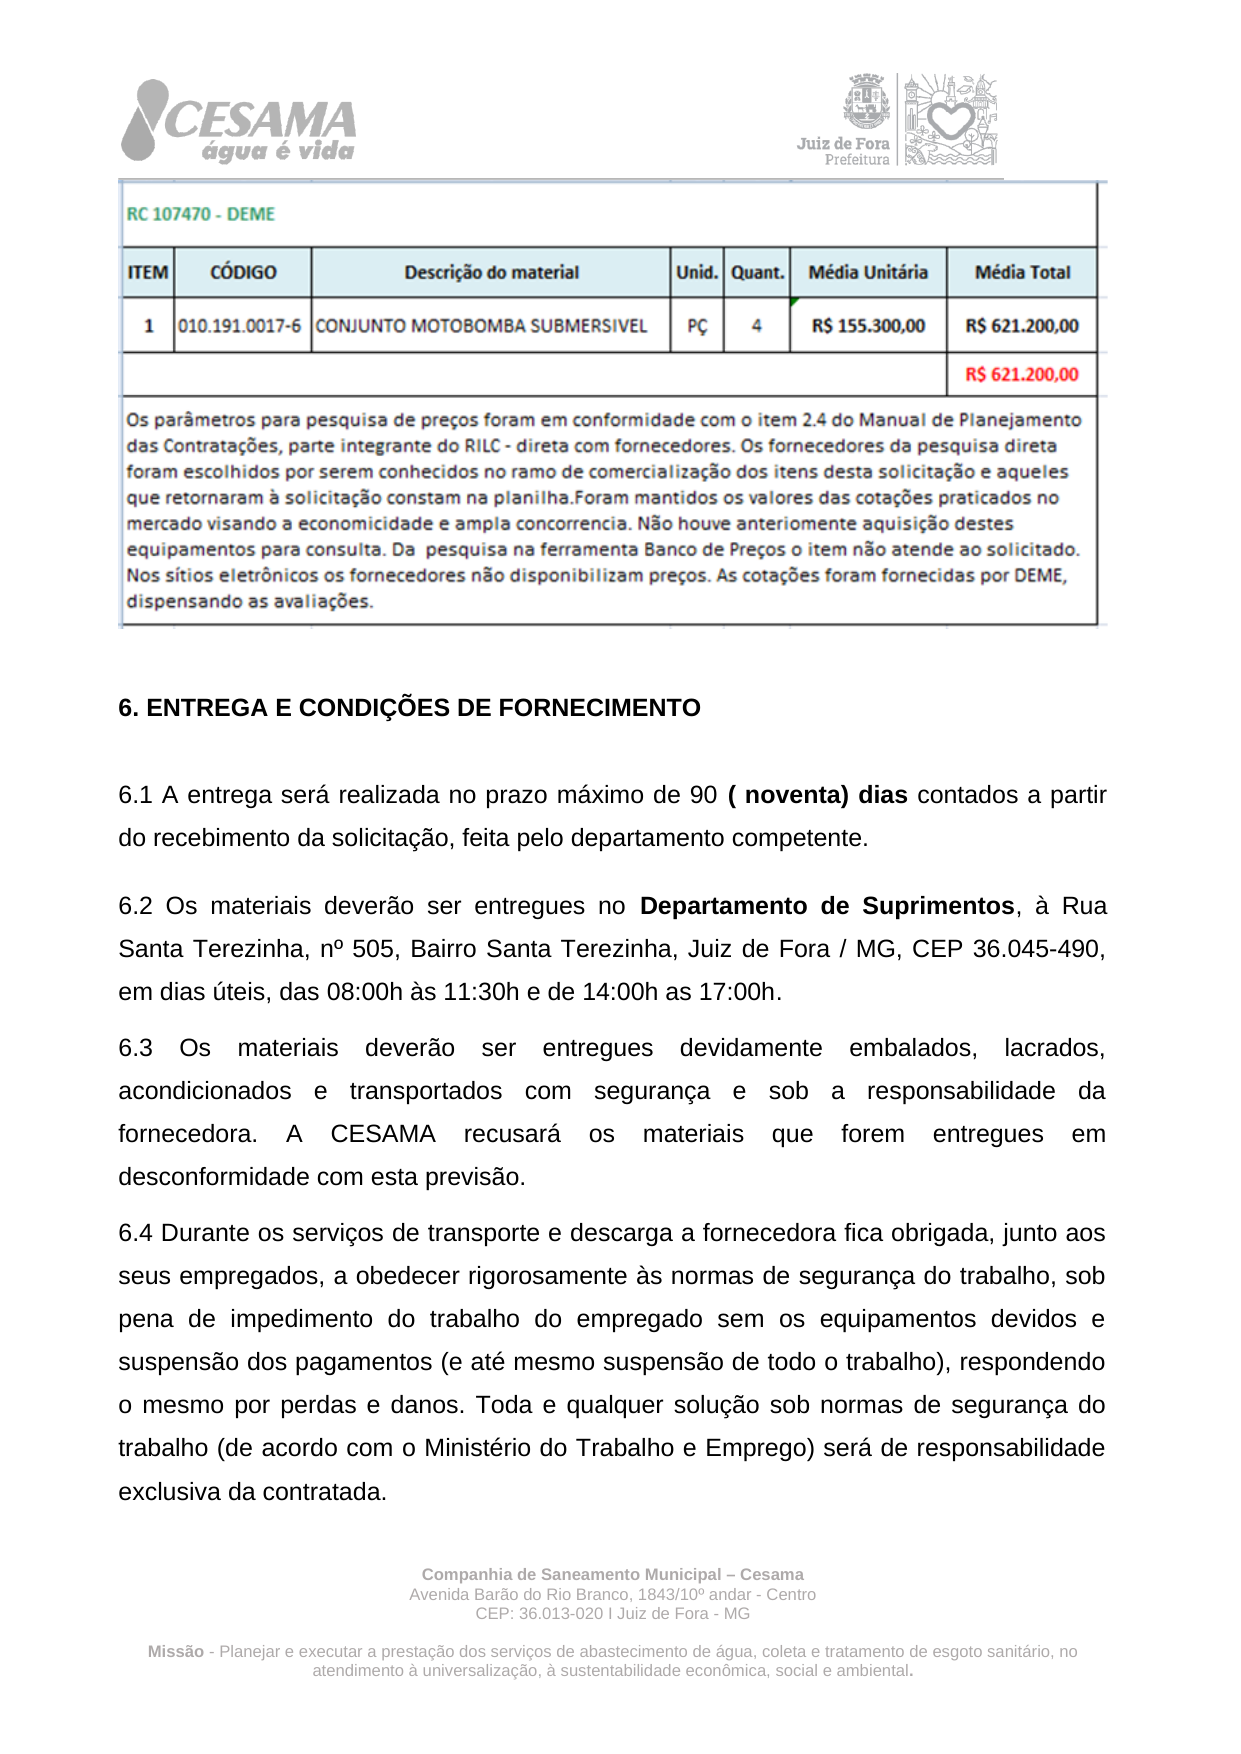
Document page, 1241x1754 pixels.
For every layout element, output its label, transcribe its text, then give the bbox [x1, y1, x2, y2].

list 6.1 A entrega será realizada no prazo máximo de 90 ( noventa) dias contados a partir do recebimento da solicitação, feita pelo departamento competente. [118, 780, 1107, 852]
text 6.4 Durante os serviços de transporte e descarga a fornecedora fica obrigada, junto aos seus empregados, a obedecer rigorosamente às normas de segurança do trabalho, sob pena de impedimento do trabalho do empregado sem os equipamentos devidos e suspensão dos pagamentos (e até mesmo suspensão de todo o trabalho), respondendo o mesmo por perdas e danos. Toda e qualquer solução sob normas de segurança do trabalho (de acordo com o Ministério do Trabalho e Emprego) será de responsabilidade exclusiva da contratada. [118, 1218, 1107, 1505]
picture [118, 73, 1108, 629]
text 6.3 Os materiais deverão ser entregues devidamente embalados, lacrados, acondicionados e transportados com segurança e sob a responsabilidade da fornecedora. A CESAMA recusará os materiais que forem entregues em desconformidade com esta previsão. [118, 1033, 1107, 1191]
text 6. ENTREGA E CONDIÇÕES DE FORNECIMENTO [118, 693, 1107, 722]
text 6.2 Os materiais deverão ser entregues no Departamento de Suprimentos, à Rua Santa Terezinha, nº 505, Bairro Santa Terezinha, Juiz de Fora / MG, CEP 36.045-490, em dias úteis, das 08:00h às 11:30h e de 14:00h as 17:00h. [118, 891, 1107, 1006]
